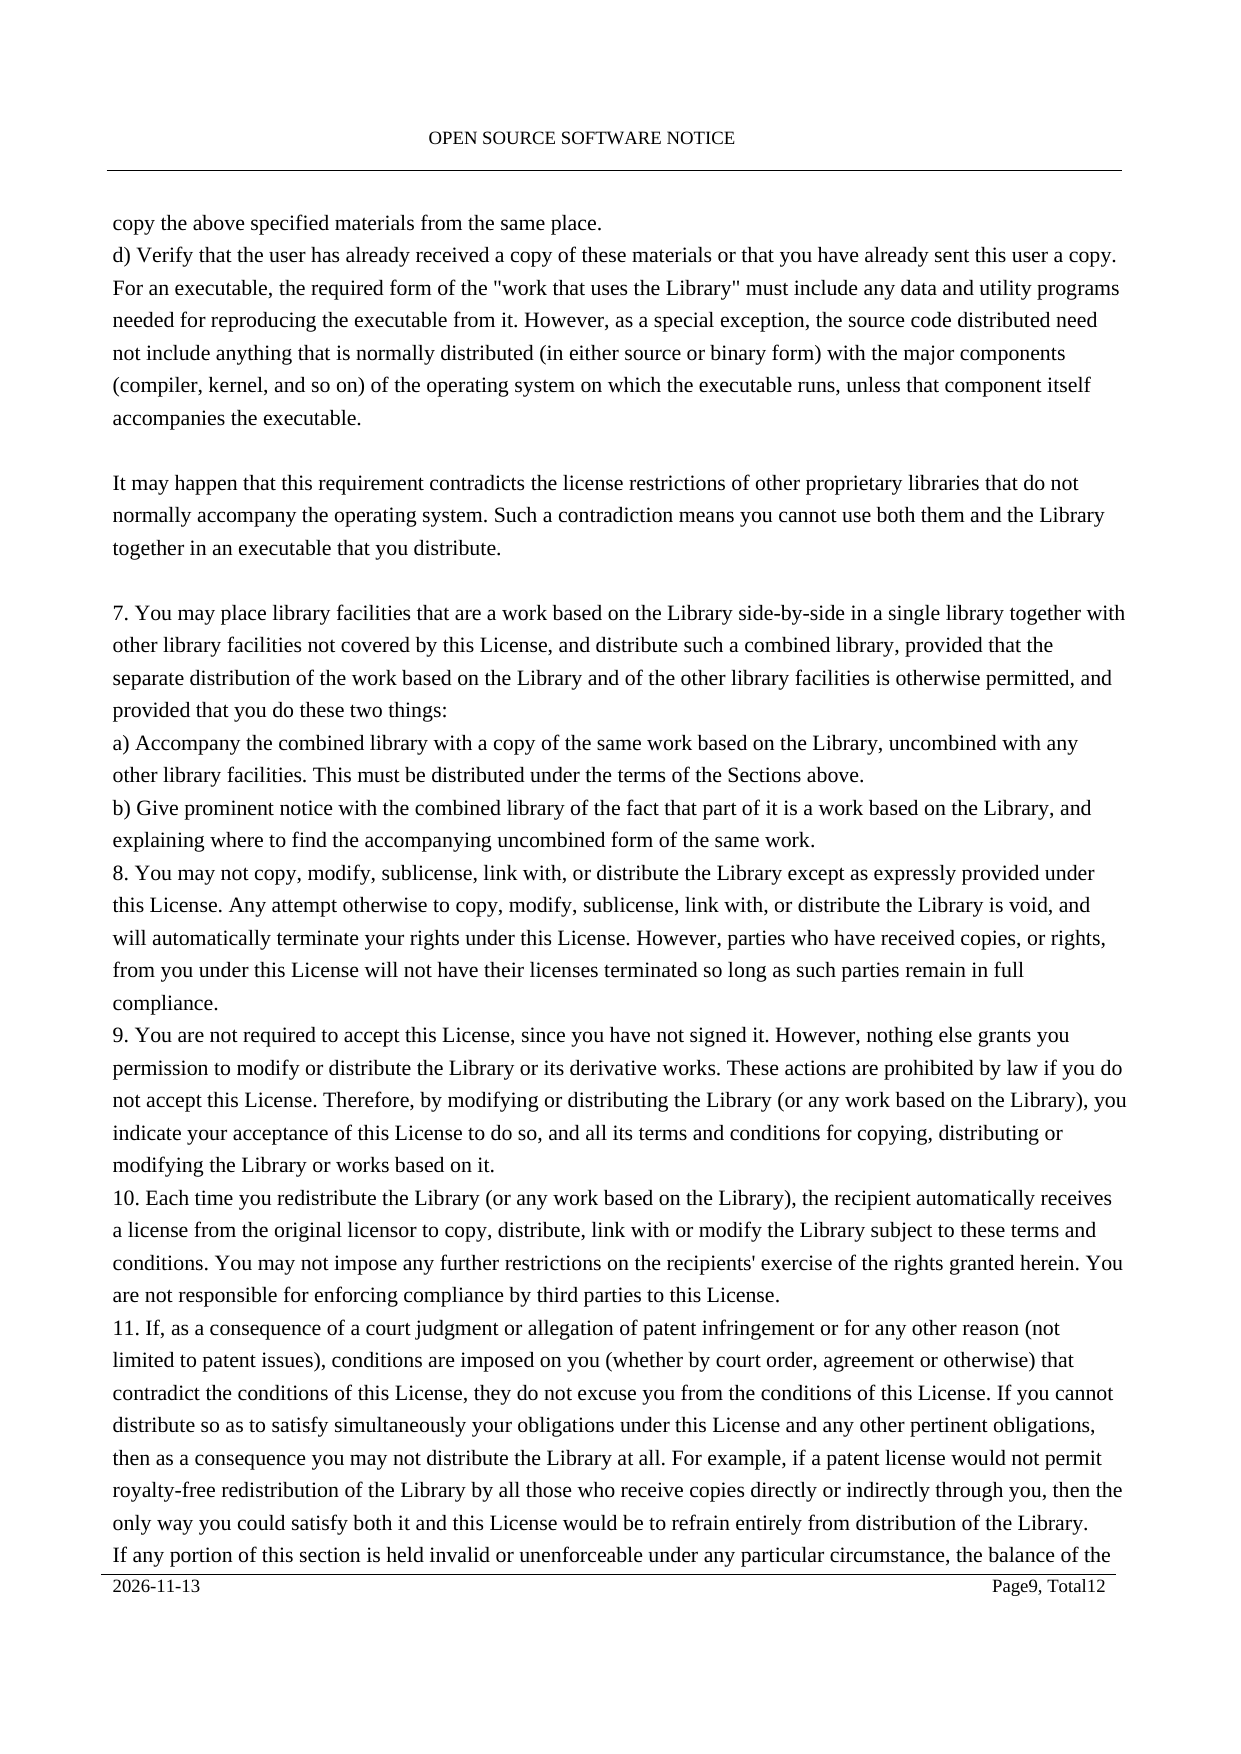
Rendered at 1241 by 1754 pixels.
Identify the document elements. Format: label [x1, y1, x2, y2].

text [112, 206, 1128, 1571]
